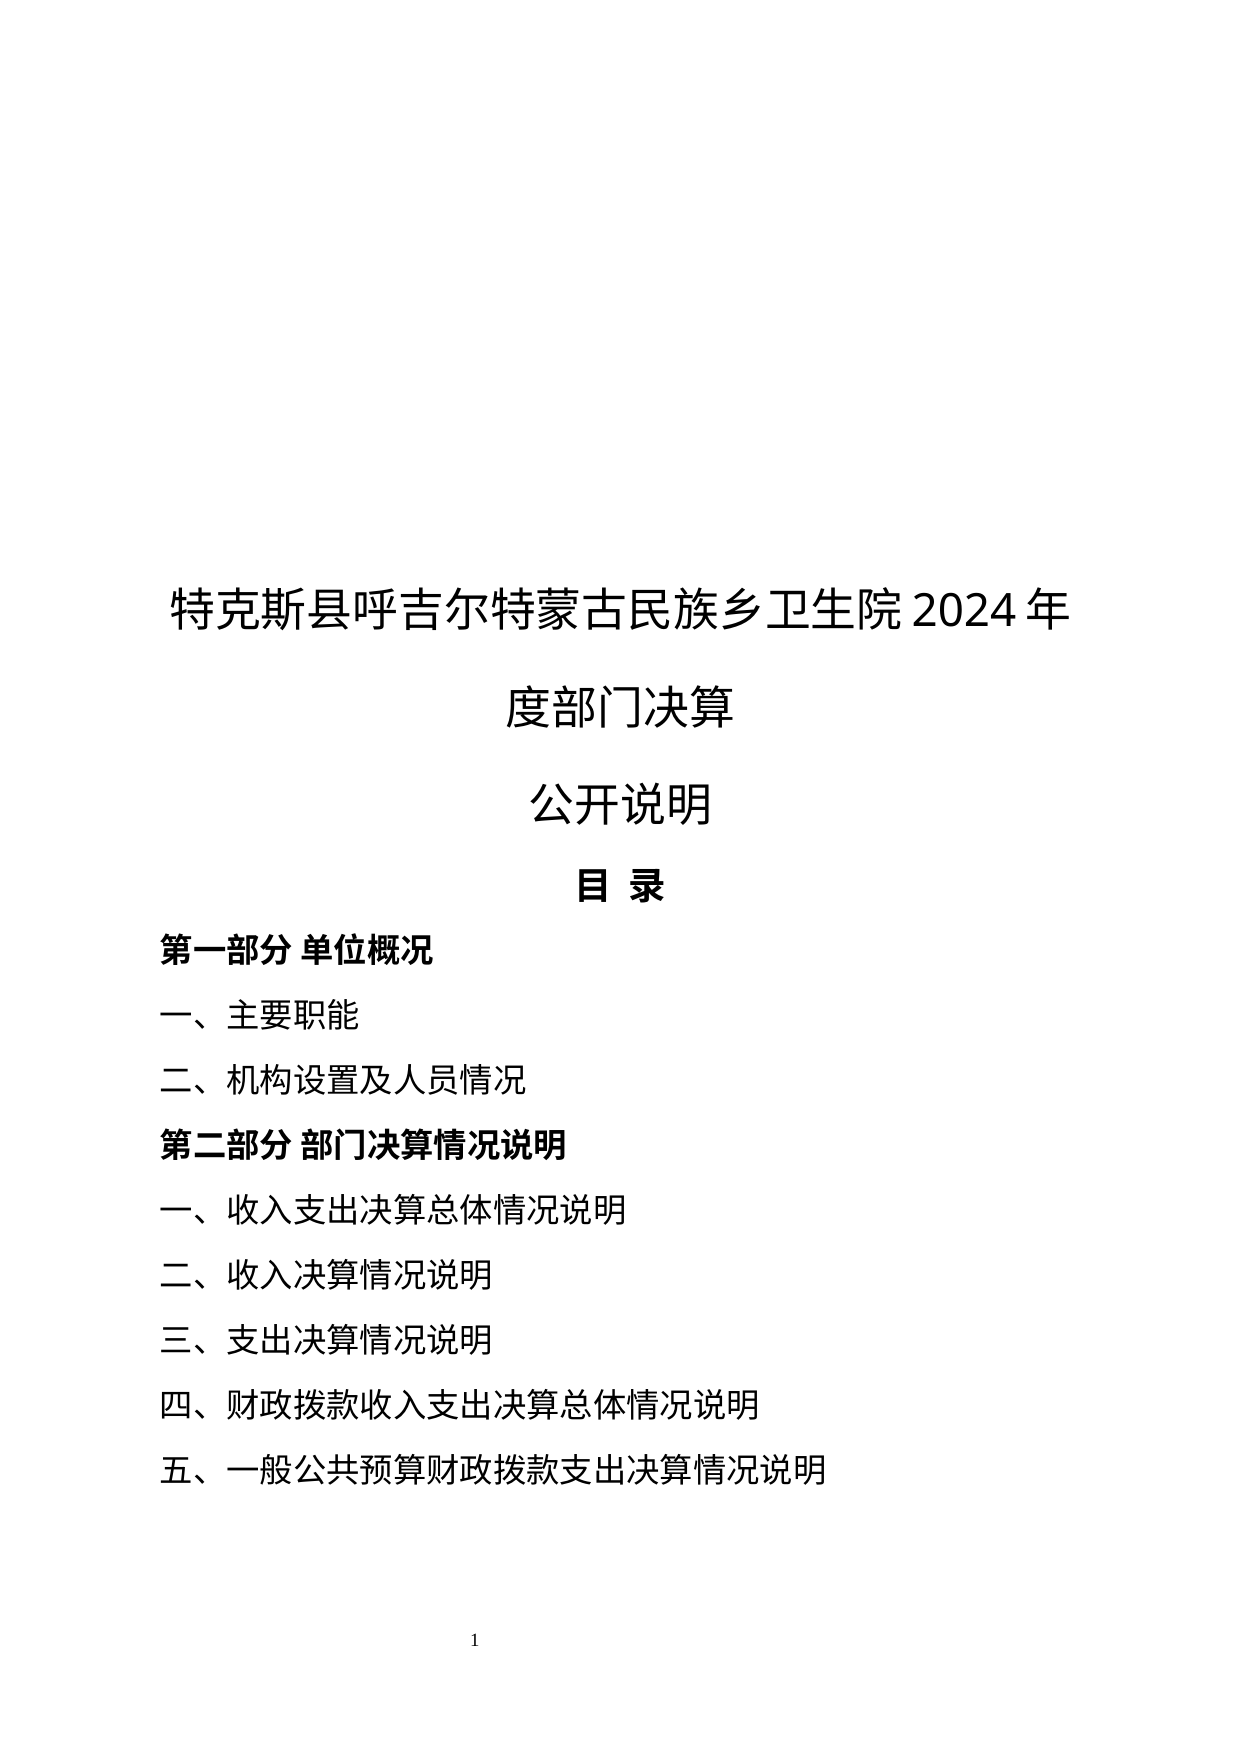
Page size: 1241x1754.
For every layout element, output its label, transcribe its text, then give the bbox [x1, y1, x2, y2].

text 第二部分 部门决算情况说明 [159, 1110, 1081, 1175]
text 五、一般公共预算财政拨款支出决算情况说明 [159, 1435, 1081, 1500]
text 三、支出决算情况说明 [159, 1305, 1081, 1370]
text 二、收入决算情况说明 [159, 1240, 1081, 1305]
text 四、财政拨款收入支出决算总体情况说明 [159, 1370, 1081, 1435]
text 特克斯县呼吉尔特蒙古民族乡卫生院2024年度部门决算 [159, 558, 1081, 753]
text 目 录 [159, 850, 1081, 915]
text 公开说明 [159, 753, 1081, 850]
text 第一部分 单位概况 [159, 915, 1081, 980]
text 一、主要职能 [159, 980, 1081, 1045]
text 一、收入支出决算总体情况说明 [159, 1175, 1081, 1240]
text 二、机构设置及人员情况 [159, 1045, 1081, 1110]
